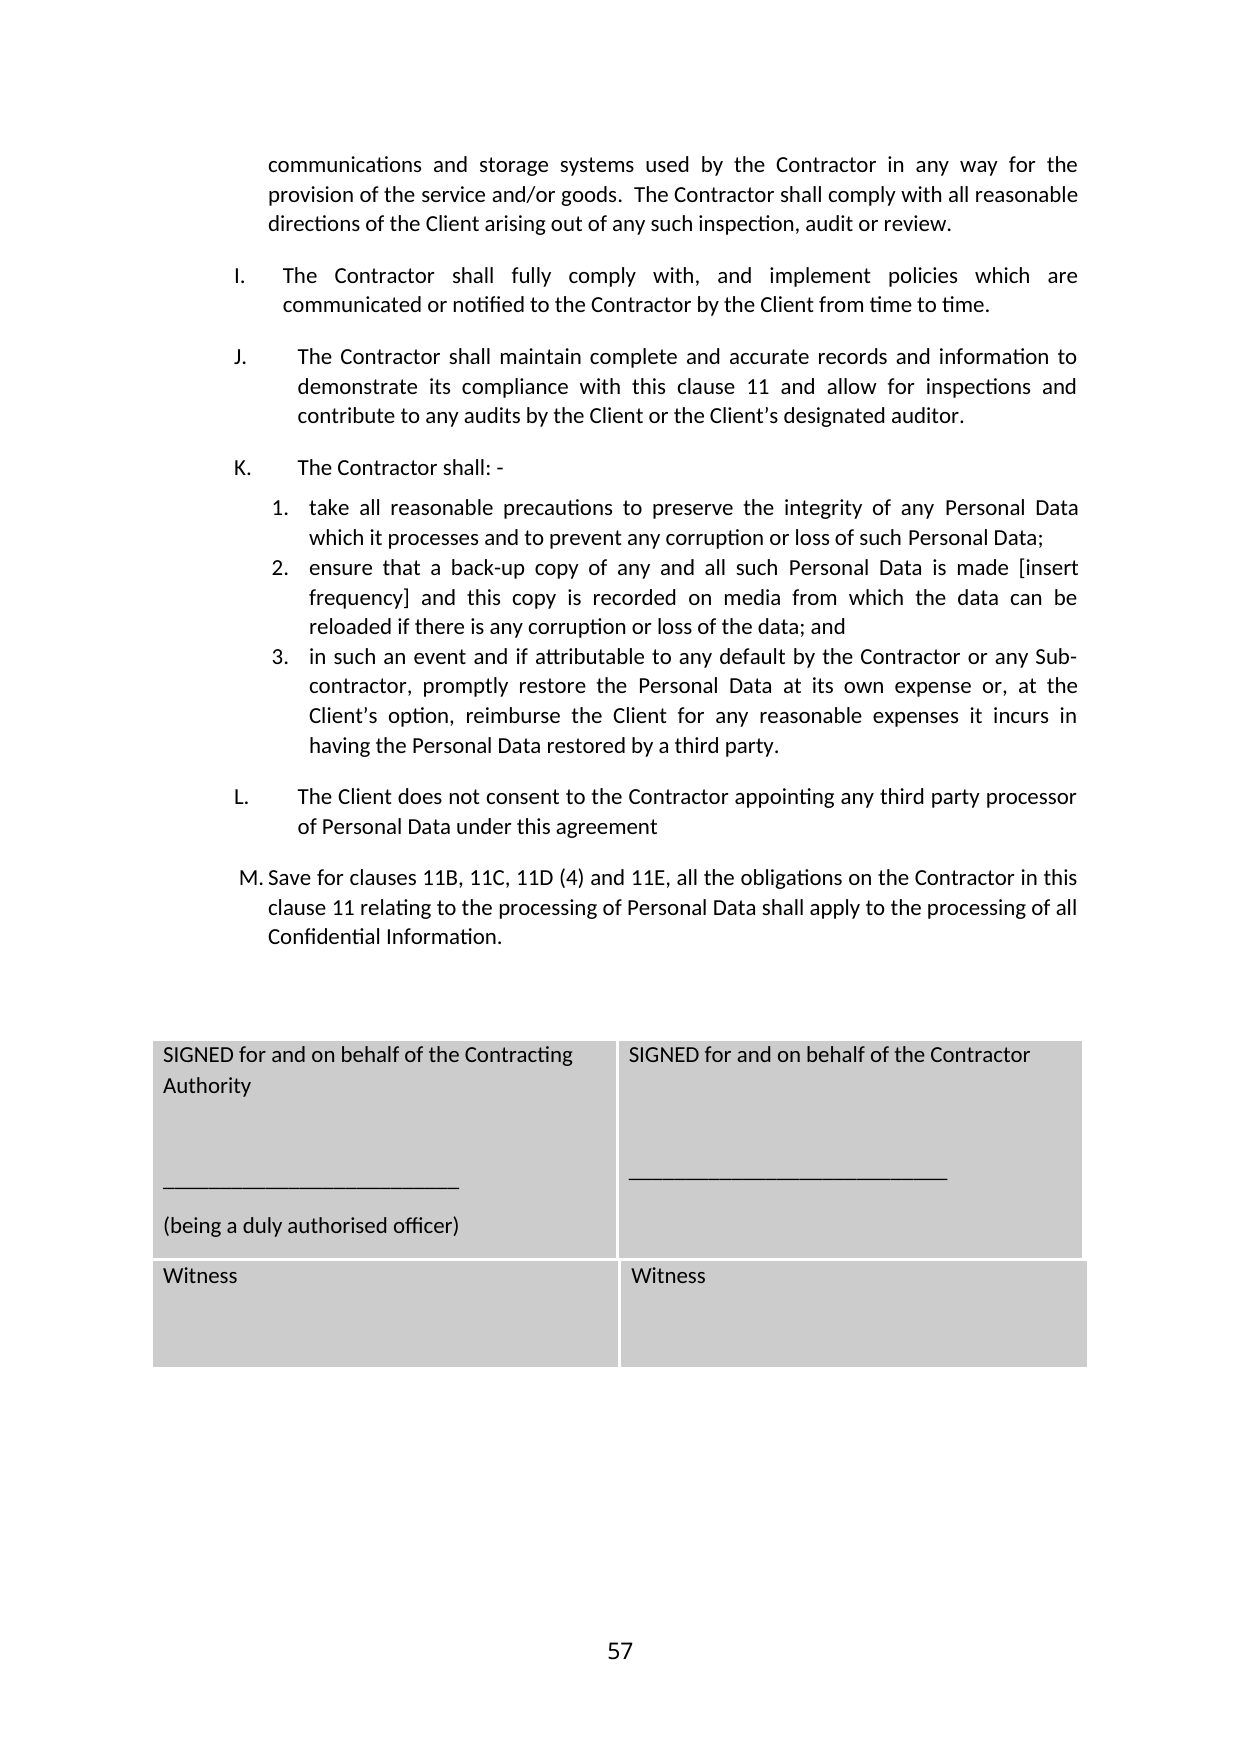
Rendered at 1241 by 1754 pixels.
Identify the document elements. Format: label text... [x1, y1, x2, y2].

table_header SIGNED for and on behalf of the Contractor ____________________________ [619, 1041, 1082, 1258]
table_cell Witness [621, 1261, 1087, 1367]
table_header SIGNED for and on behalf of the Contracting Authority __________________________ (being a duly authorised officer) [153, 1041, 616, 1258]
table_cell Witness [153, 1261, 618, 1367]
